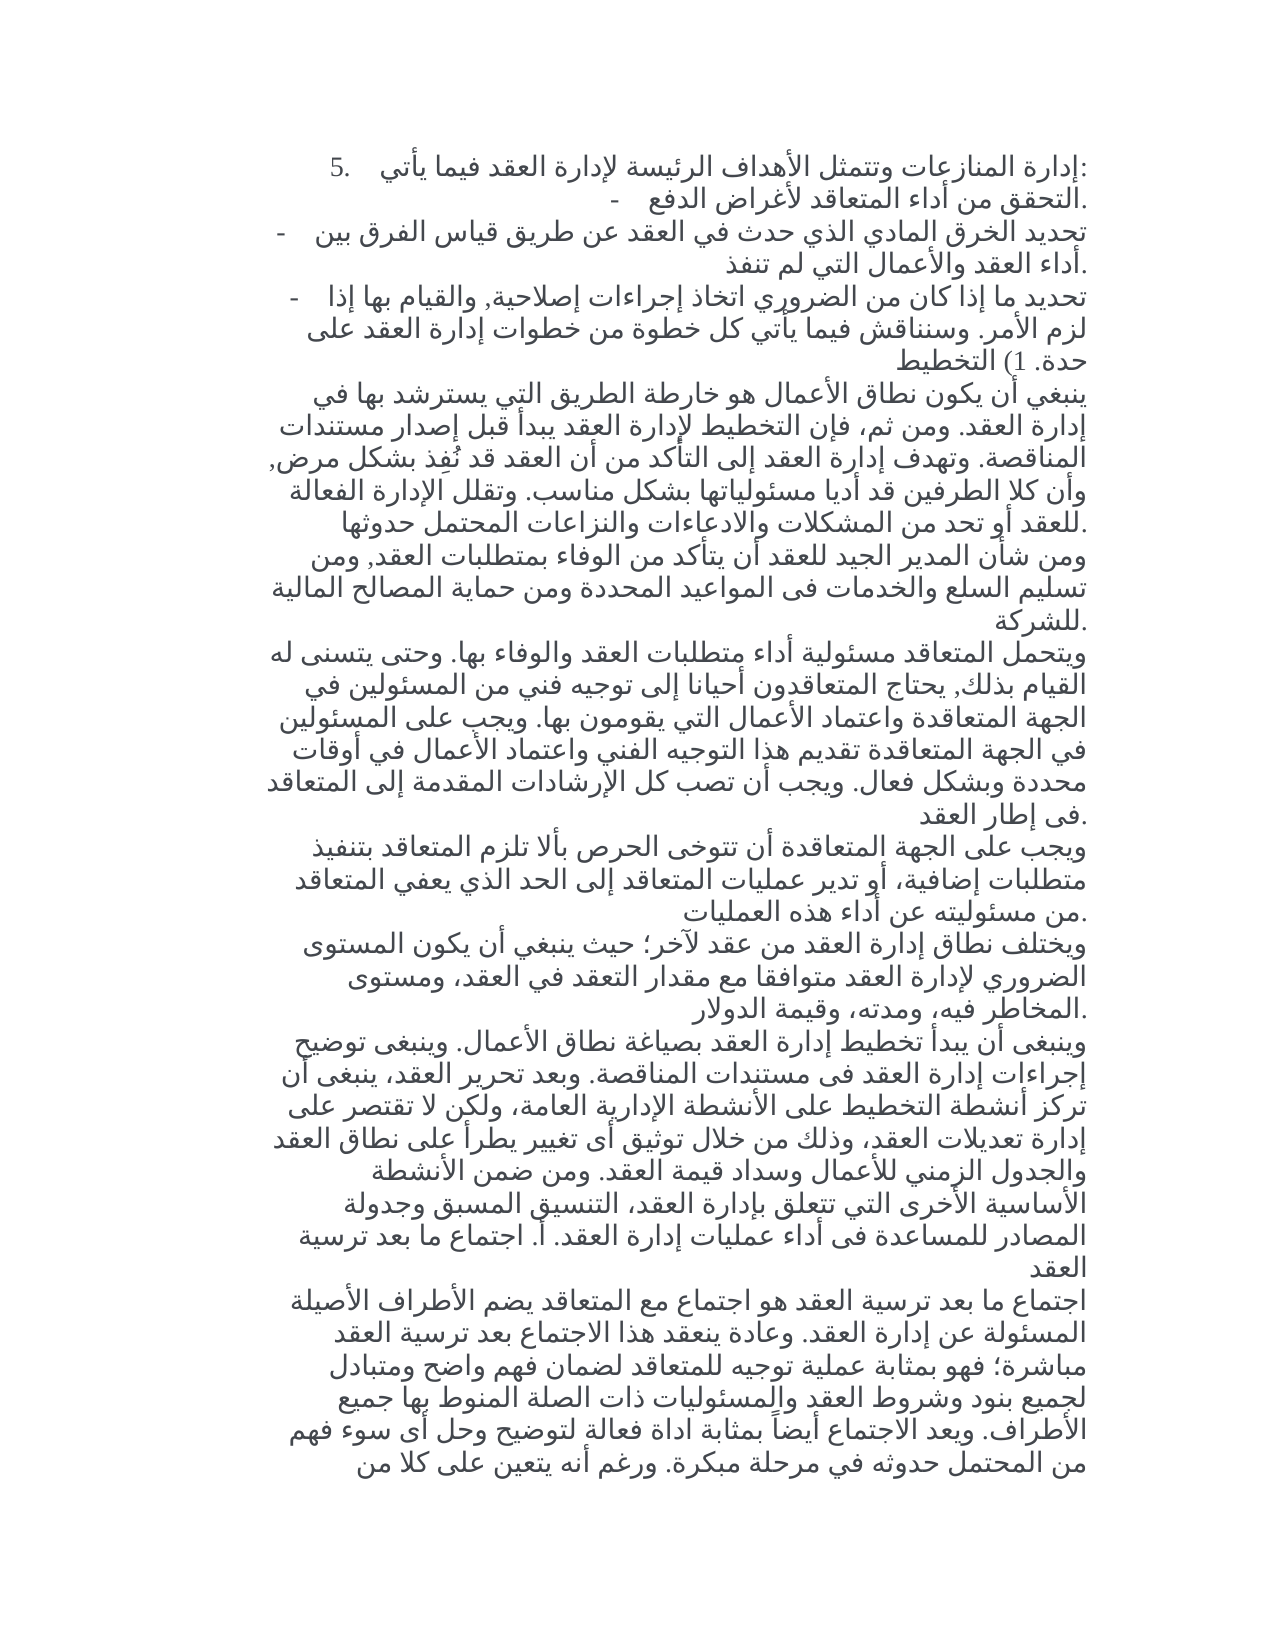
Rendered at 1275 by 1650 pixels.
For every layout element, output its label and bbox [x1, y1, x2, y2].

text [262, 150, 1087, 1478]
